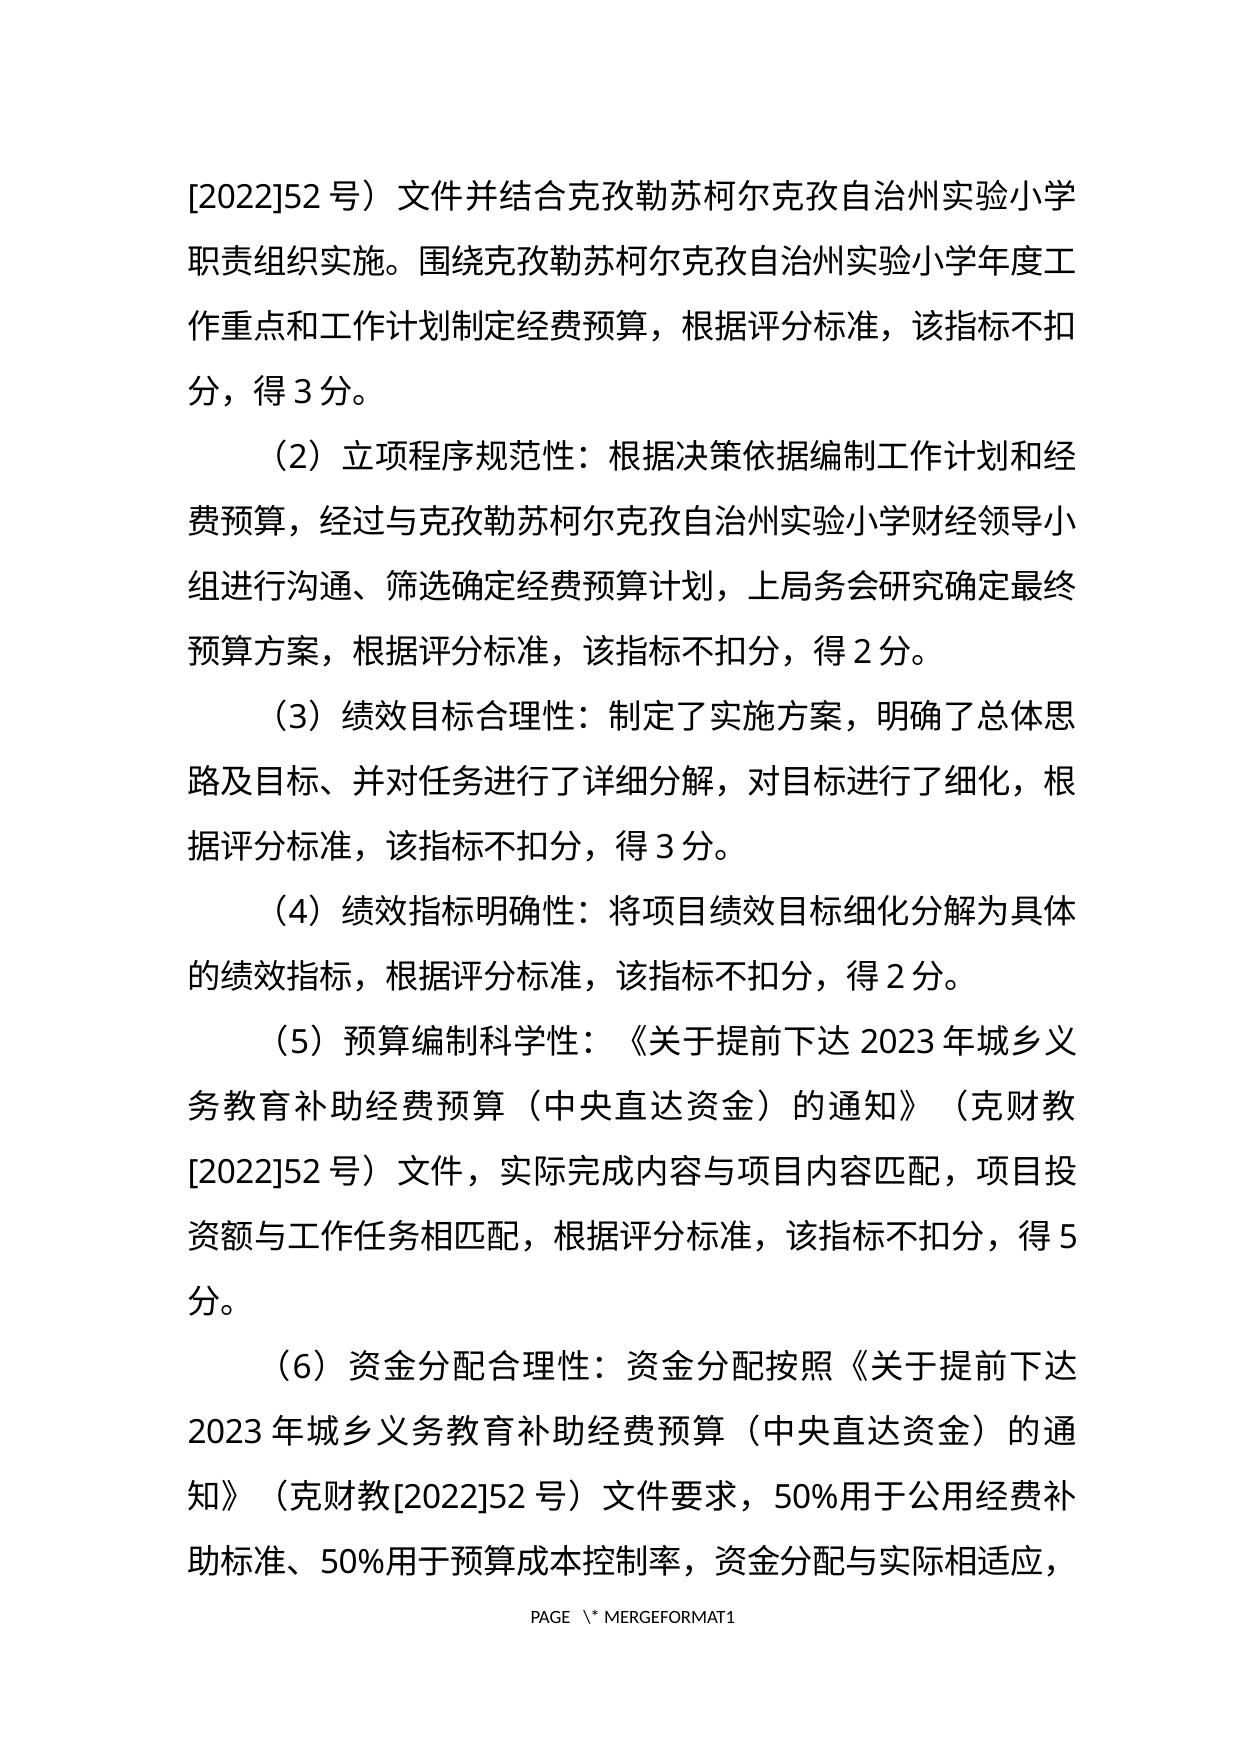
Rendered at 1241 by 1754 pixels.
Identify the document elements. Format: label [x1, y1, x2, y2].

text [187, 162, 1078, 1592]
